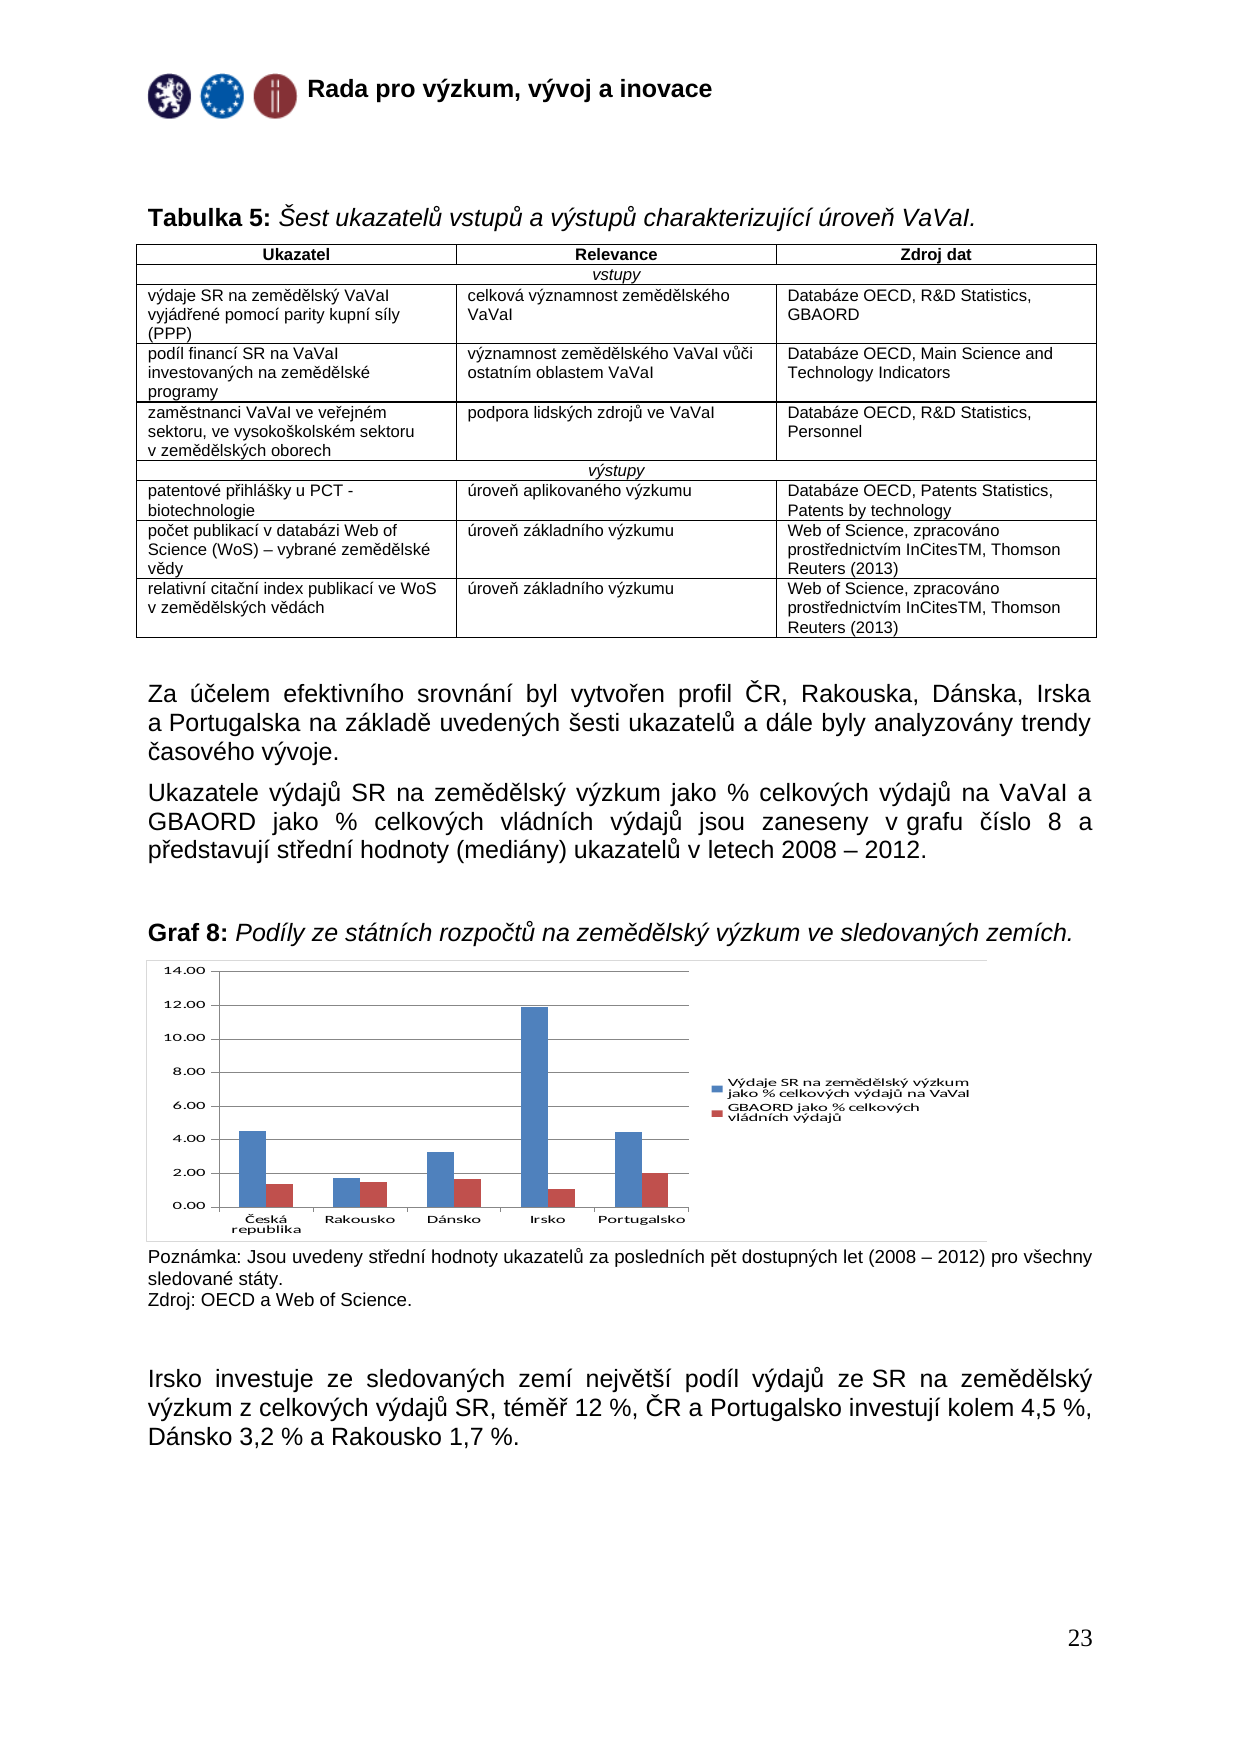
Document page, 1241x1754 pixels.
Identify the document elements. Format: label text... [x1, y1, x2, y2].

table_cell úroveň základního výzkumu [457, 521, 776, 578]
table_cell zaměstnanci VaVaI ve veřejném sektoru, ve vysokoškolském sektoru v zemědělských oborech [137, 403, 456, 460]
text Irsko investuje ze sledovaných zemí největší podíl výdajů ze SR na zemědělský výzkum z celkových výdajů SR, téměř 12 %, ČR a Portugalsko investují kolem 4,5 %, Dánsko 3,2 % a Rakousko 1,7 %. [148, 1364, 1093, 1451]
table_cell Databáze OECD, R&D Statistics, GBAORD [777, 285, 1096, 343]
table_cell patentové přihlášky u PCT - biotechnologie [137, 481, 456, 519]
table_cell výstupy [137, 461, 1096, 480]
text Tabulka 5: Šest ukazatelů vstupů a výstupů charakterizující úroveň VaVaI. [148, 203, 1093, 231]
table_header Zdroj dat [777, 245, 1096, 264]
table_cell Databáze OECD, Main Science and Technology Indicators [777, 344, 1096, 401]
text Ukazatele výdajů SR na zemědělský výzkum jako % celkových výdajů na VaVaI a GBAORD jako % celkových vládních výdajů jsou zaneseny v grafu číslo 8 a představují střední hodnoty (mediány) ukazatelů v letech 2008 – 2012. [148, 778, 1093, 864]
table_cell relativní citační index publikací ve WoS v zemědělských vědách [137, 579, 456, 637]
table_cell počet publikací v databázi Web of Science (WoS) – vybrané zemědělské vědy [137, 521, 456, 578]
table_cell Web of Science, zpracováno prostřednictvím InCitesTM, Thomson Reuters (2013) [777, 579, 1096, 637]
table_header Ukazatel [137, 245, 456, 264]
table_cell vstupy [137, 265, 1096, 284]
table_cell podpora lidských zdrojů ve VaVaI [457, 403, 776, 460]
text Poznámka: Jsou uvedeny střední hodnoty ukazatelů za posledních pět dostupných let (2008 – 2012) pro všechny sledované státy. [148, 1246, 1093, 1289]
table_cell Databáze OECD, R&D Statistics, Personnel [777, 403, 1096, 460]
table_cell celková významnost zemědělského VaVaI [457, 285, 776, 343]
table_cell úroveň základního výzkumu [457, 579, 776, 637]
picture [147, 73, 298, 120]
table_cell Web of Science, zpracováno prostřednictvím InCitesTM, Thomson Reuters (2013) [777, 521, 1096, 578]
table_cell významnost zemědělského VaVaI vůči ostatním oblastem VaVaI [457, 344, 776, 401]
text Graf 8: Podíly ze státních rozpočtů na zemědělský výzkum ve sledovaných zemích. [148, 918, 1093, 946]
text Zdroj: OECD a Web of Science. [148, 1289, 1093, 1311]
table_cell úroveň aplikovaného výzkumu [457, 481, 776, 519]
table_header Relevance [457, 245, 776, 264]
table_cell výdaje SR na zemědělský VaVaI vyjádřené pomocí parity kupní síly (PPP) [137, 285, 456, 343]
table_cell podíl financí SR na VaVaI investovaných na zemědělské programy [137, 344, 456, 401]
table_cell Databáze OECD, Patents Statistics, Patents by technology [777, 481, 1096, 519]
text Za účelem efektivního srovnání byl vytvořen profil ČR, Rakouska, Dánska, Irska a Portugalska na základě uvedených šesti ukazatelů a dále byly analyzovány trendy časového vývoje. [148, 679, 1093, 765]
